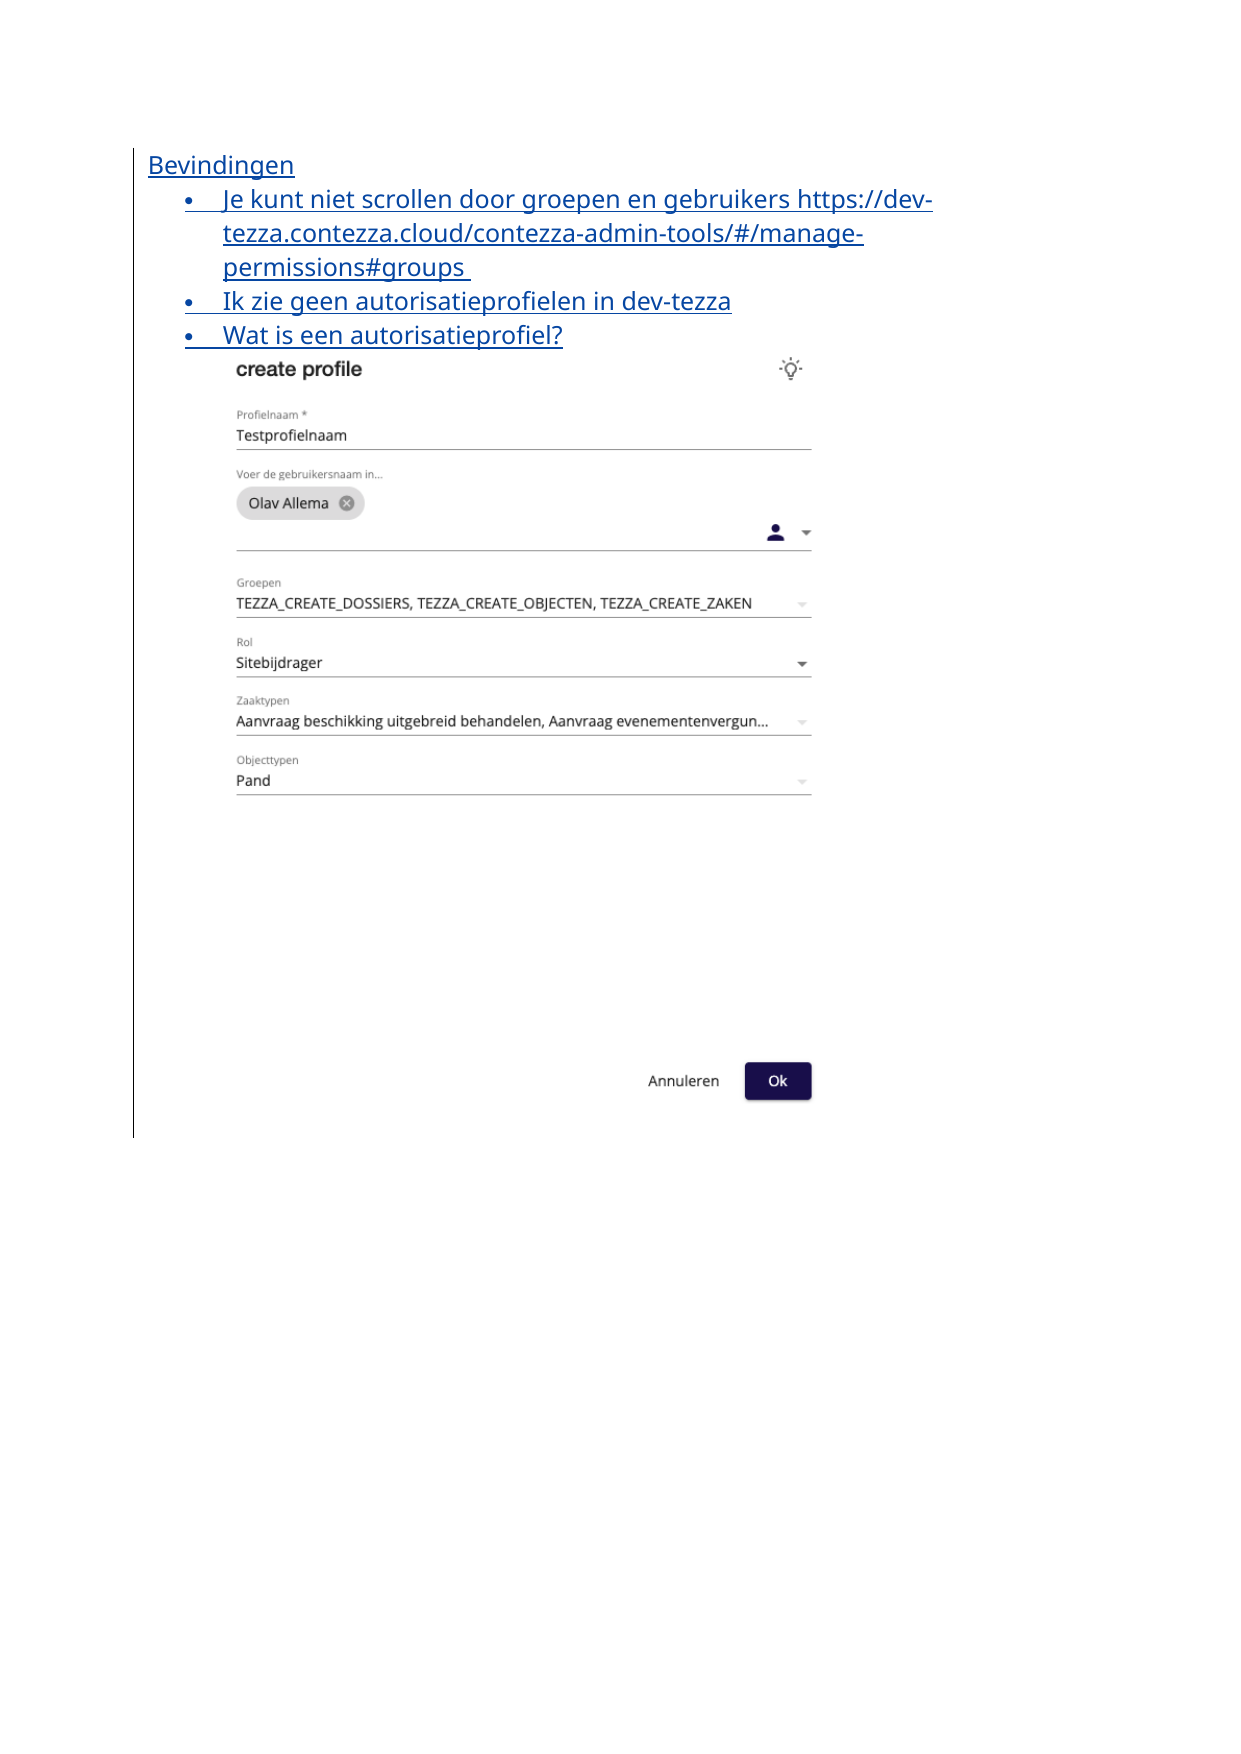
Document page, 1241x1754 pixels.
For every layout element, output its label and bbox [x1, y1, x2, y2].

picture [222, 352, 821, 1104]
